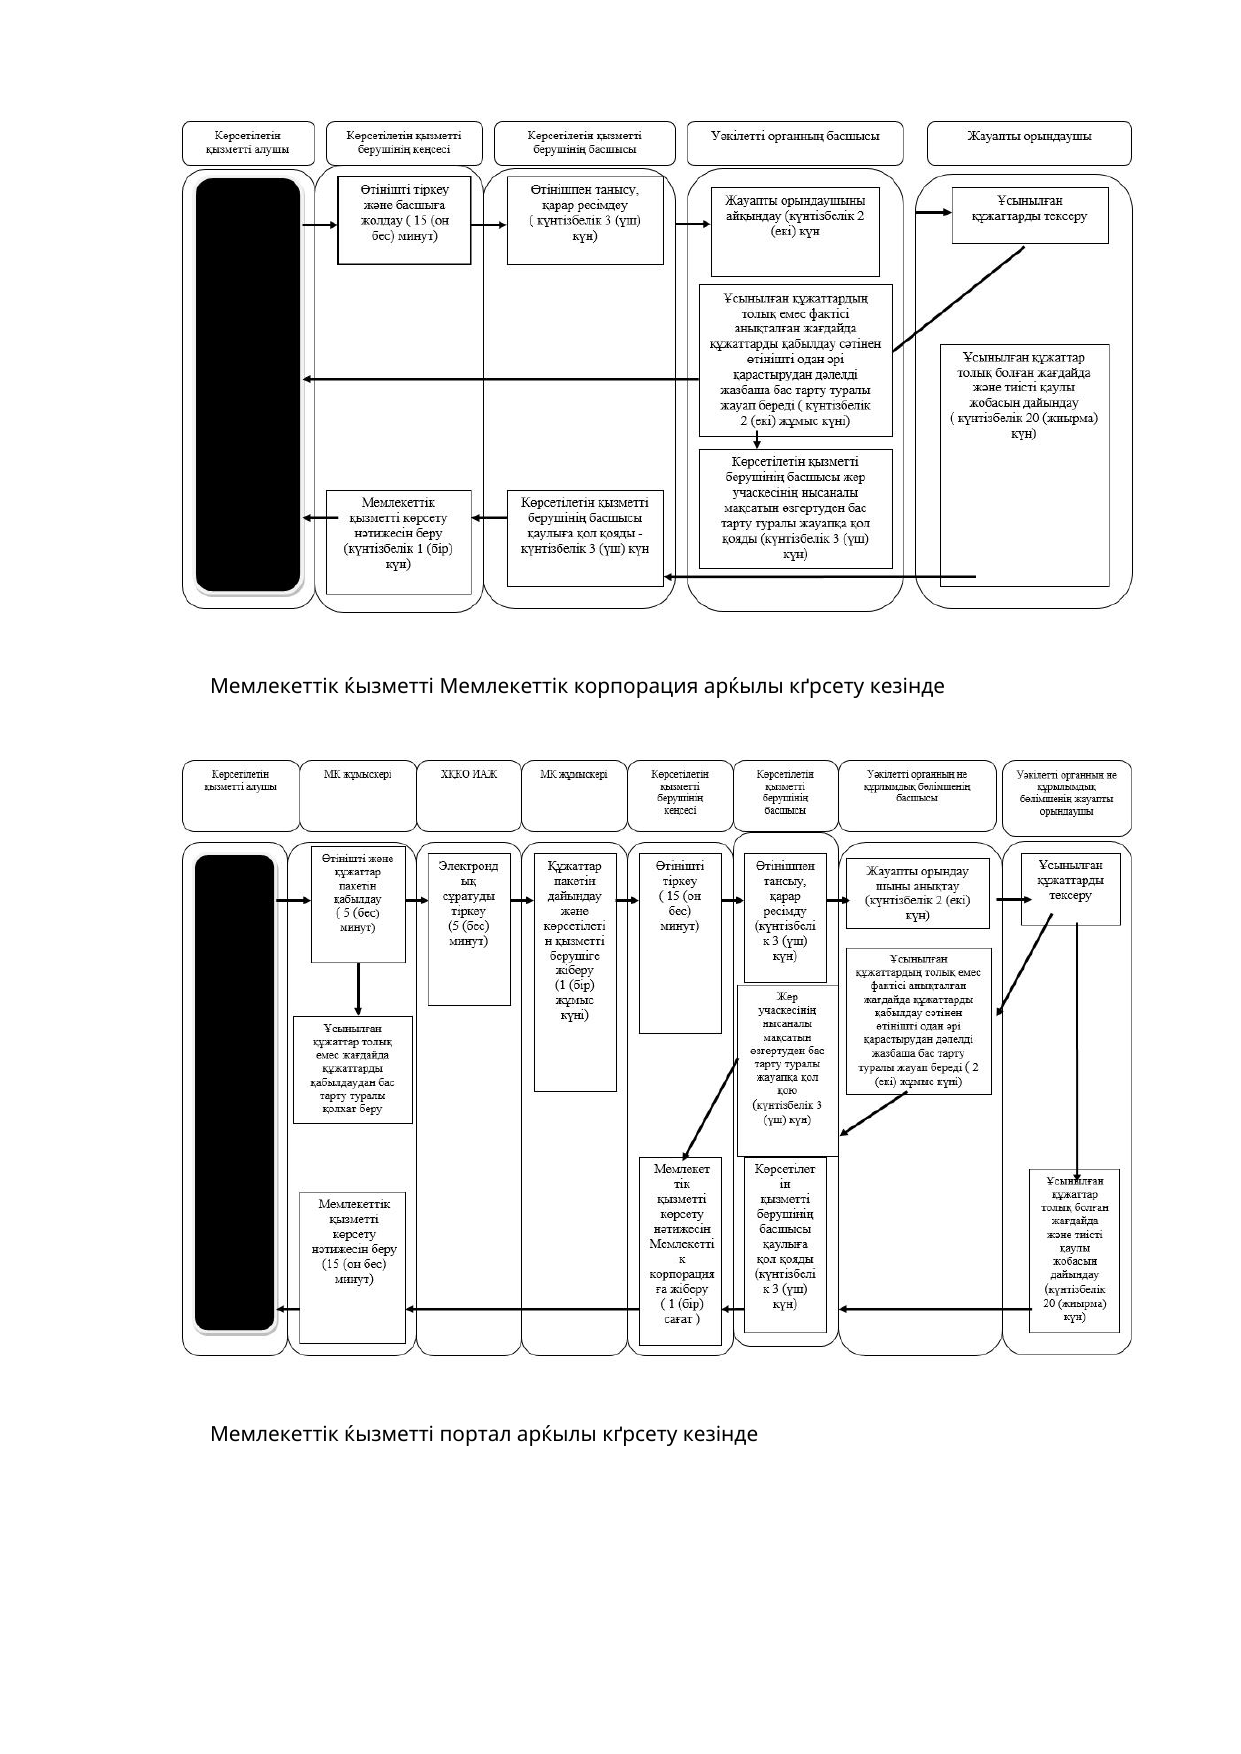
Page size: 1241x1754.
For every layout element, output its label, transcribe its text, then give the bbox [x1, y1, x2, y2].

text Мемлекеттік ќызметті портал арќылы кґрсету кезінде [177, 1391, 1152, 1476]
picture [177, 757, 1139, 1362]
picture [177, 118, 1139, 614]
text Мемлекеттік ќызметті Мемлекеттік корпорация арќылы кґрсету кезінде [177, 643, 1152, 728]
